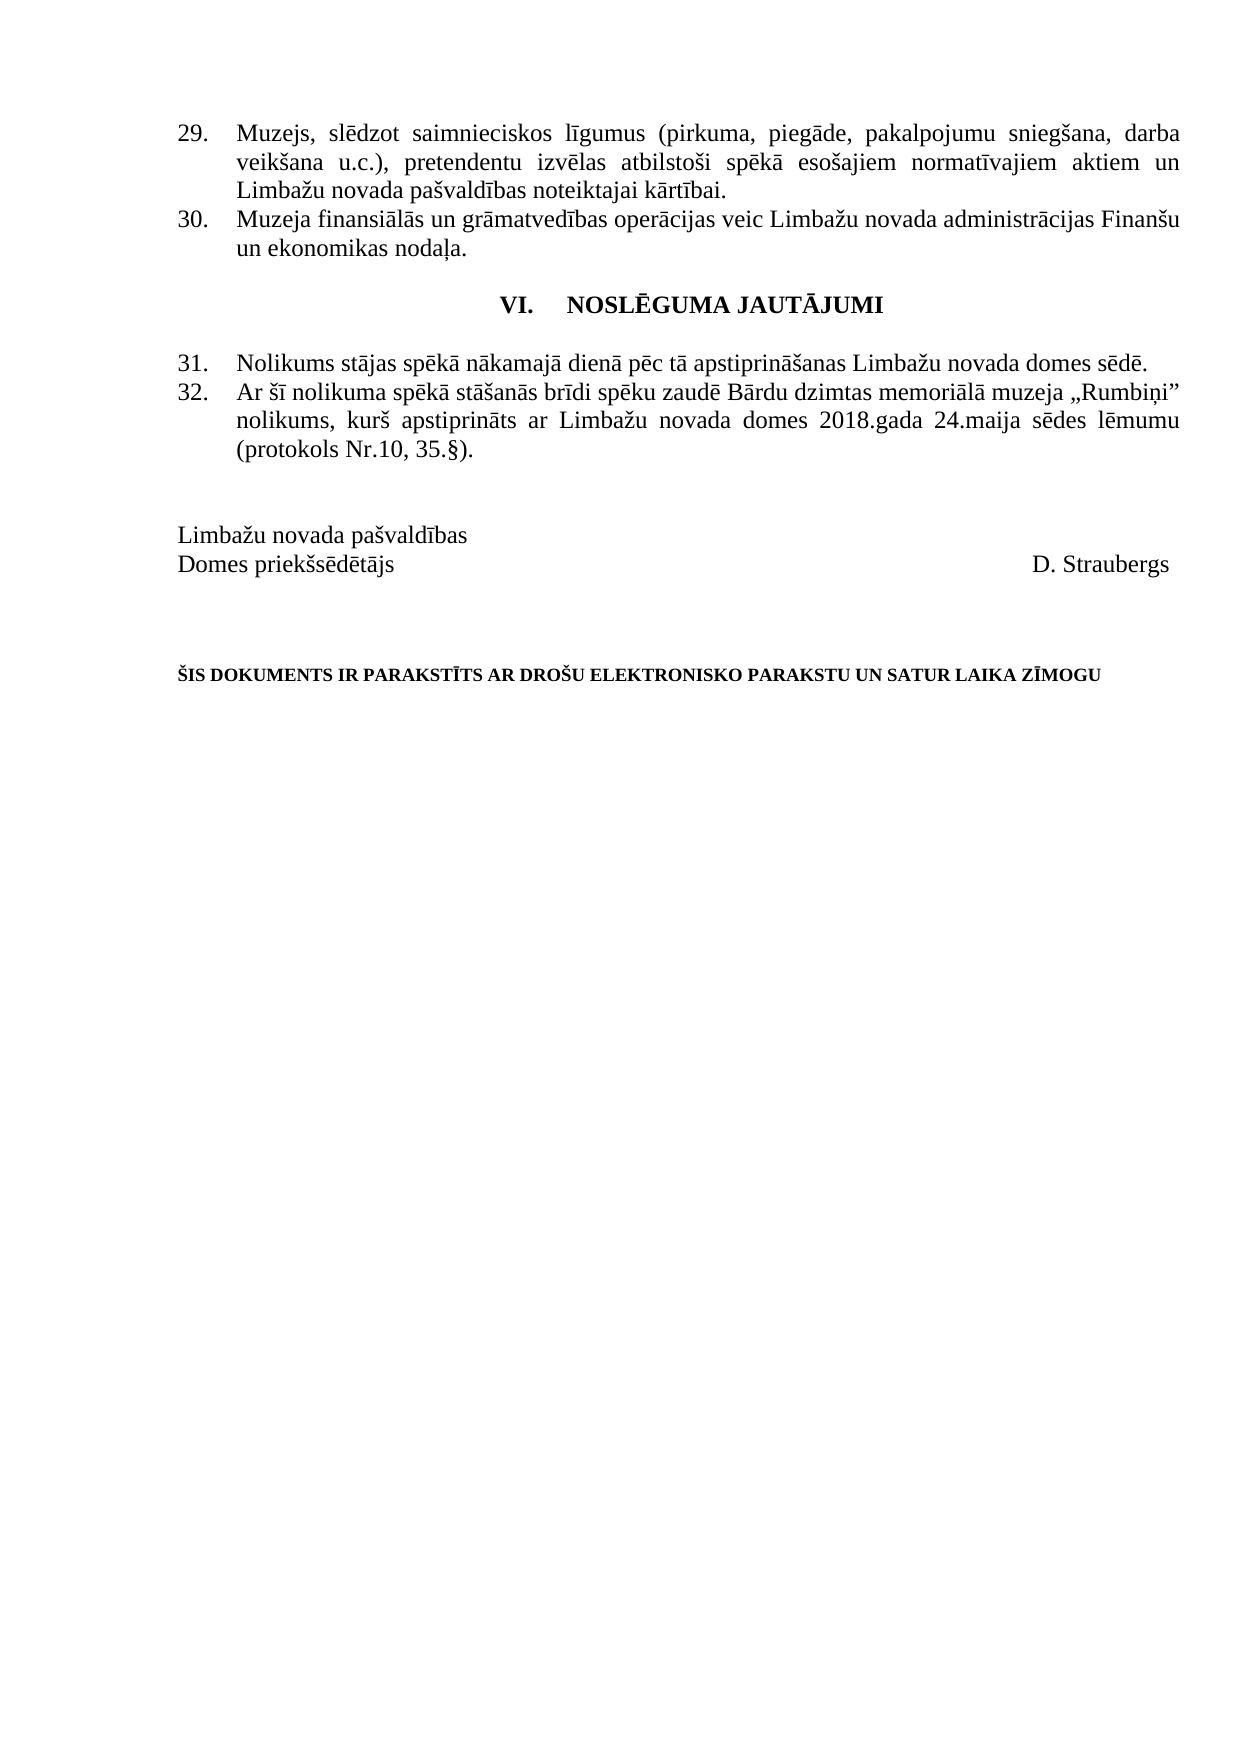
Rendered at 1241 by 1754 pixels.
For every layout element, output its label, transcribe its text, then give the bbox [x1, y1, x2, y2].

list Nolikums stājas spēkā nākamajā dienā pēc tā apstiprināšanas Limbažu novada domes sēdē. [177, 348, 1181, 377]
list Muzeja finansiālās un grāmatvedības operācijas veic Limbažu novada administrācijas Finanšu un ekonomikas nodaļa. [177, 204, 1181, 262]
list Ar šī nolikuma spēkā stāšanās brīdi spēku zaudē Bārdu dzimtas memoriālā muzeja „Rumbiņi” nolikums, kurš apstiprināts ar Limbažu novada domes 2018.gada 24.maija sēdes lēmumu (protokols Nr.10, 35.§). [177, 377, 1181, 463]
list Noslēguma jautājumi [236, 291, 1181, 319]
list Muzejs, slēdzot saimnieciskos līgumus (pirkuma, piegāde, pakalpojumu sniegšana, darba veikšana u.c.), pretendentu izvēlas atbilstoši spēkā esošajiem normatīvajiem aktiem un Limbažu novada pašvaldības noteiktajai kārtībai. [177, 118, 1181, 204]
text Limbažu novada pašvaldības [177, 521, 1181, 549]
text ŠIS DOKUMENTS IR PARAKSTĪTS AR DROŠU ELEKTRONISKO PARAKSTU UN SATUR LAIKA ZĪMOGU [177, 664, 1181, 686]
text Domes priekšsēdētājs D. Straubergs [177, 549, 1181, 578]
